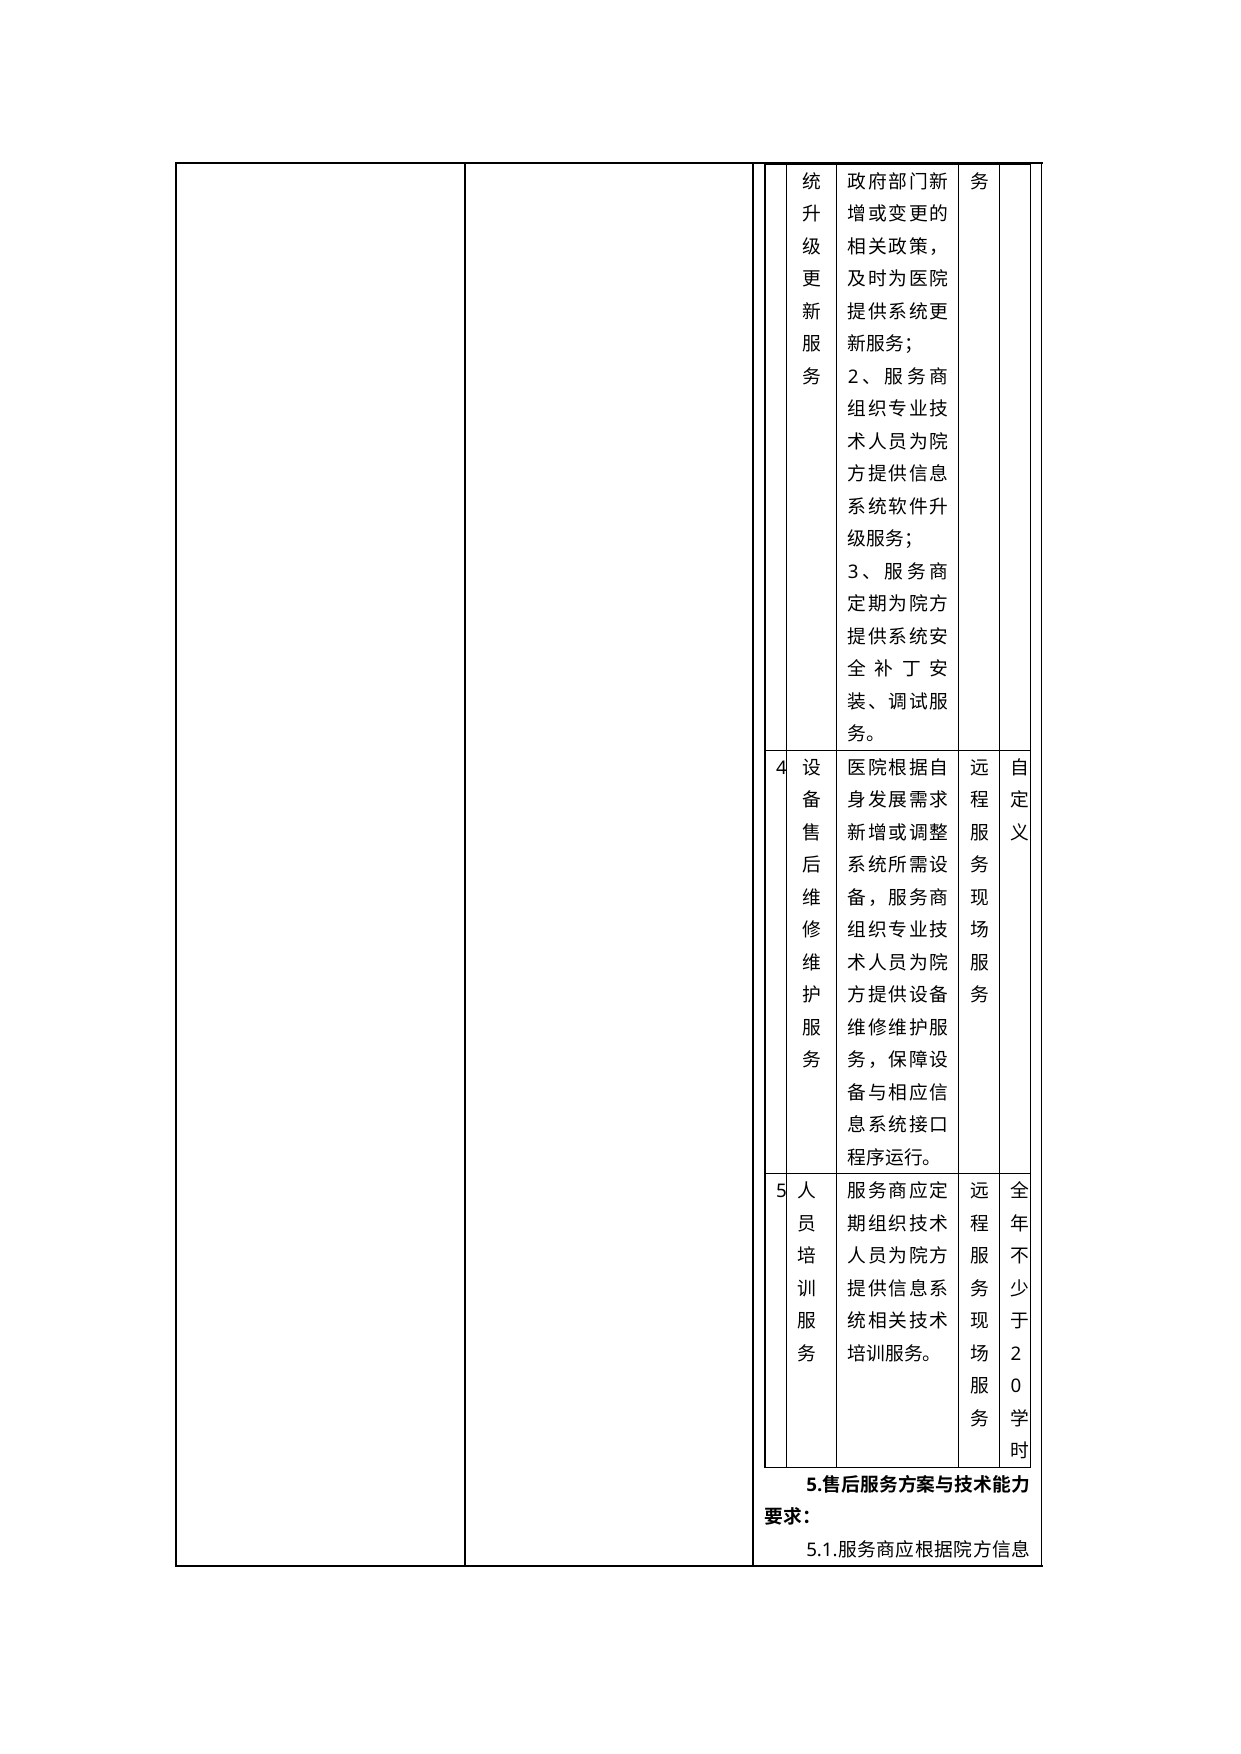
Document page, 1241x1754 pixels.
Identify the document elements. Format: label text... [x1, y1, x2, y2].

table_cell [754, 164, 1041, 1565]
table_cell 1 [177, 164, 464, 1565]
table_cell [466, 164, 752, 1565]
